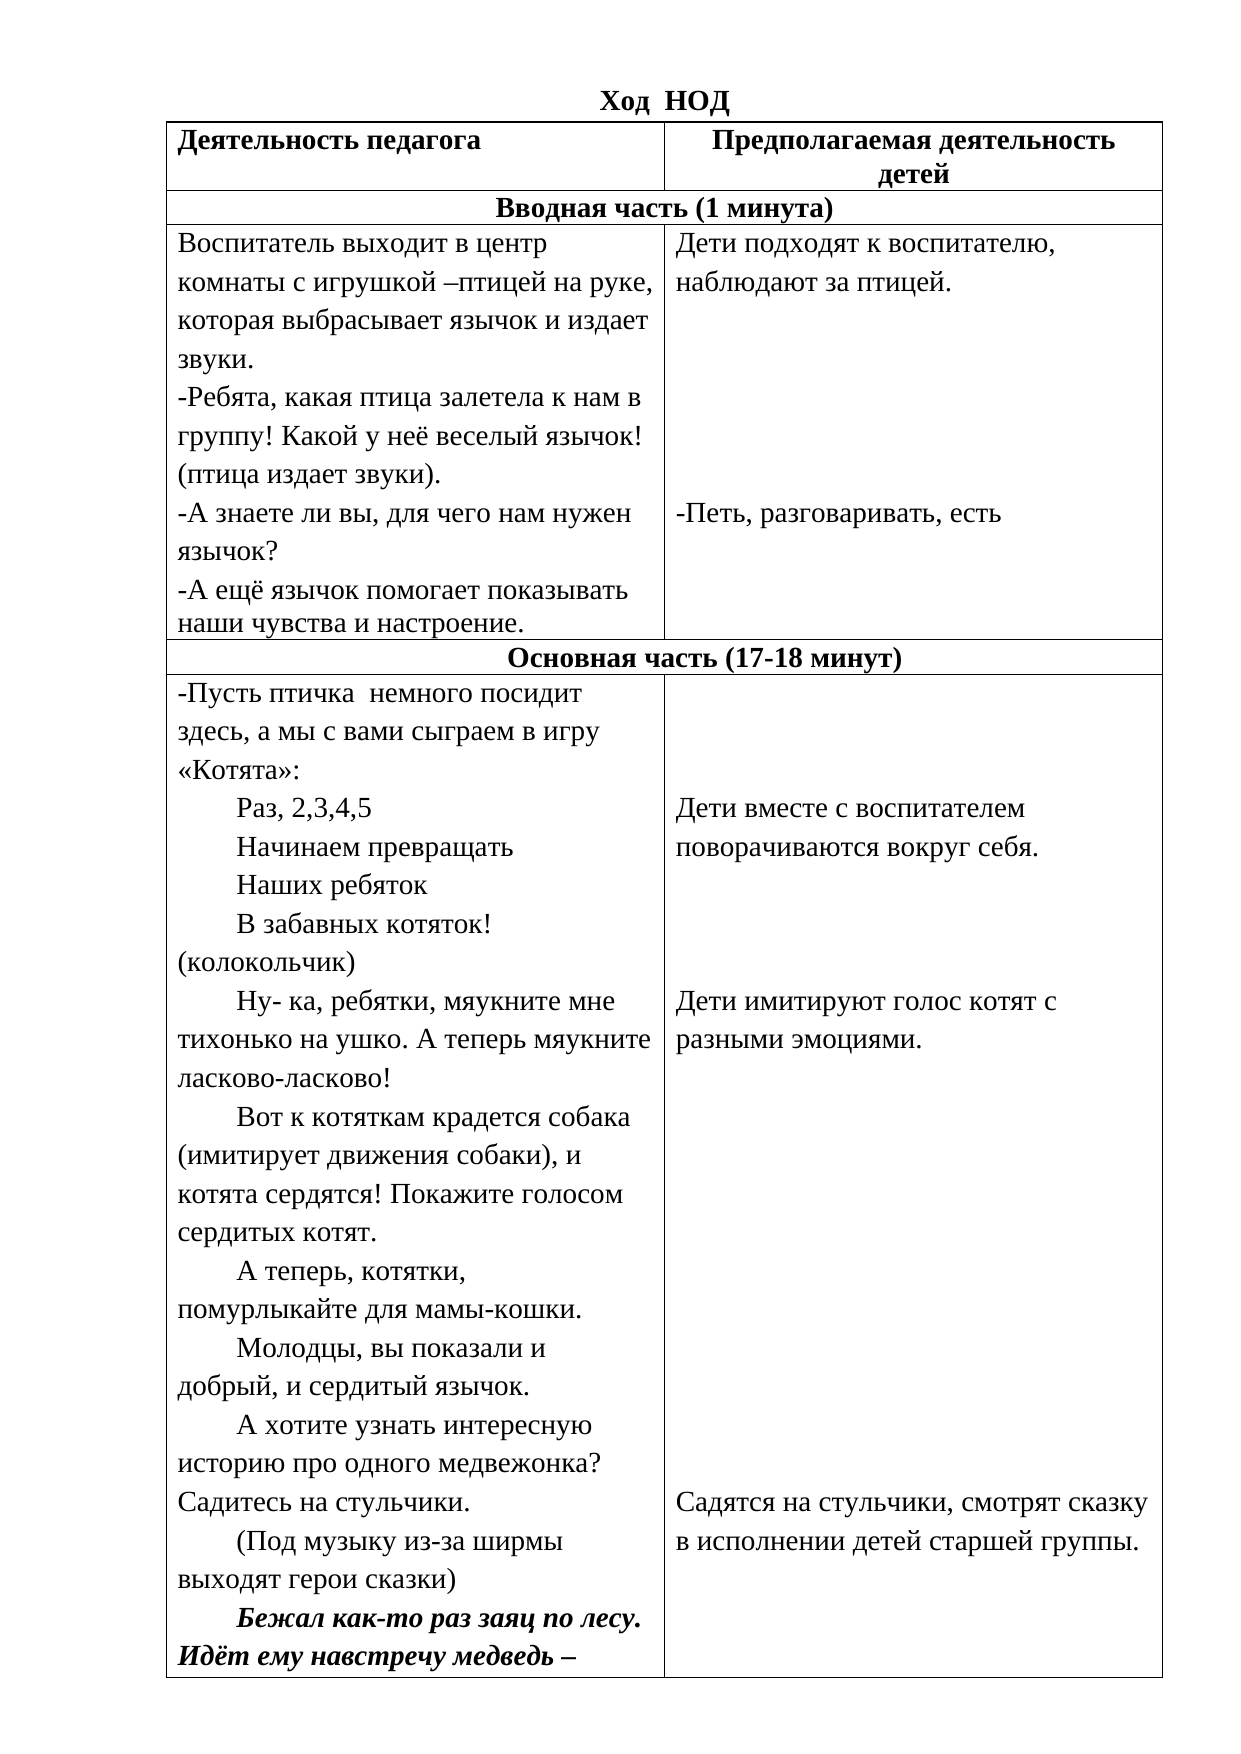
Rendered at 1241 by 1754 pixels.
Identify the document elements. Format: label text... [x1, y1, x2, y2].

table_cell Основная часть (17-18 минут) [167, 640, 1162, 674]
table_header Предполагаемая деятельность детей [665, 123, 1162, 189]
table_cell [167, 675, 664, 1677]
table_header Деятельность педагога [167, 123, 664, 189]
table_cell Воспитатель выходит в центр комнаты с игрушкой –птицей на руке, которая выбрасывает язычок и издает звуки. -Ребята, какая птица залетела к нам в группу! Какой у неё веселый язычок! (птица издает звуки). -А знаете ли вы, для чего нам нужен язычок? -А ещё язычок помогает показывать наши чувства и настроение. [167, 225, 664, 639]
table_cell Дети подходят к воспитателю, наблюдают за птицей. -Петь, разговаривать, есть [665, 225, 1162, 639]
text Ход НОД [177, 83, 1152, 116]
table_cell Вводная часть (1 минута) [167, 191, 1162, 224]
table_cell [665, 675, 1162, 1677]
